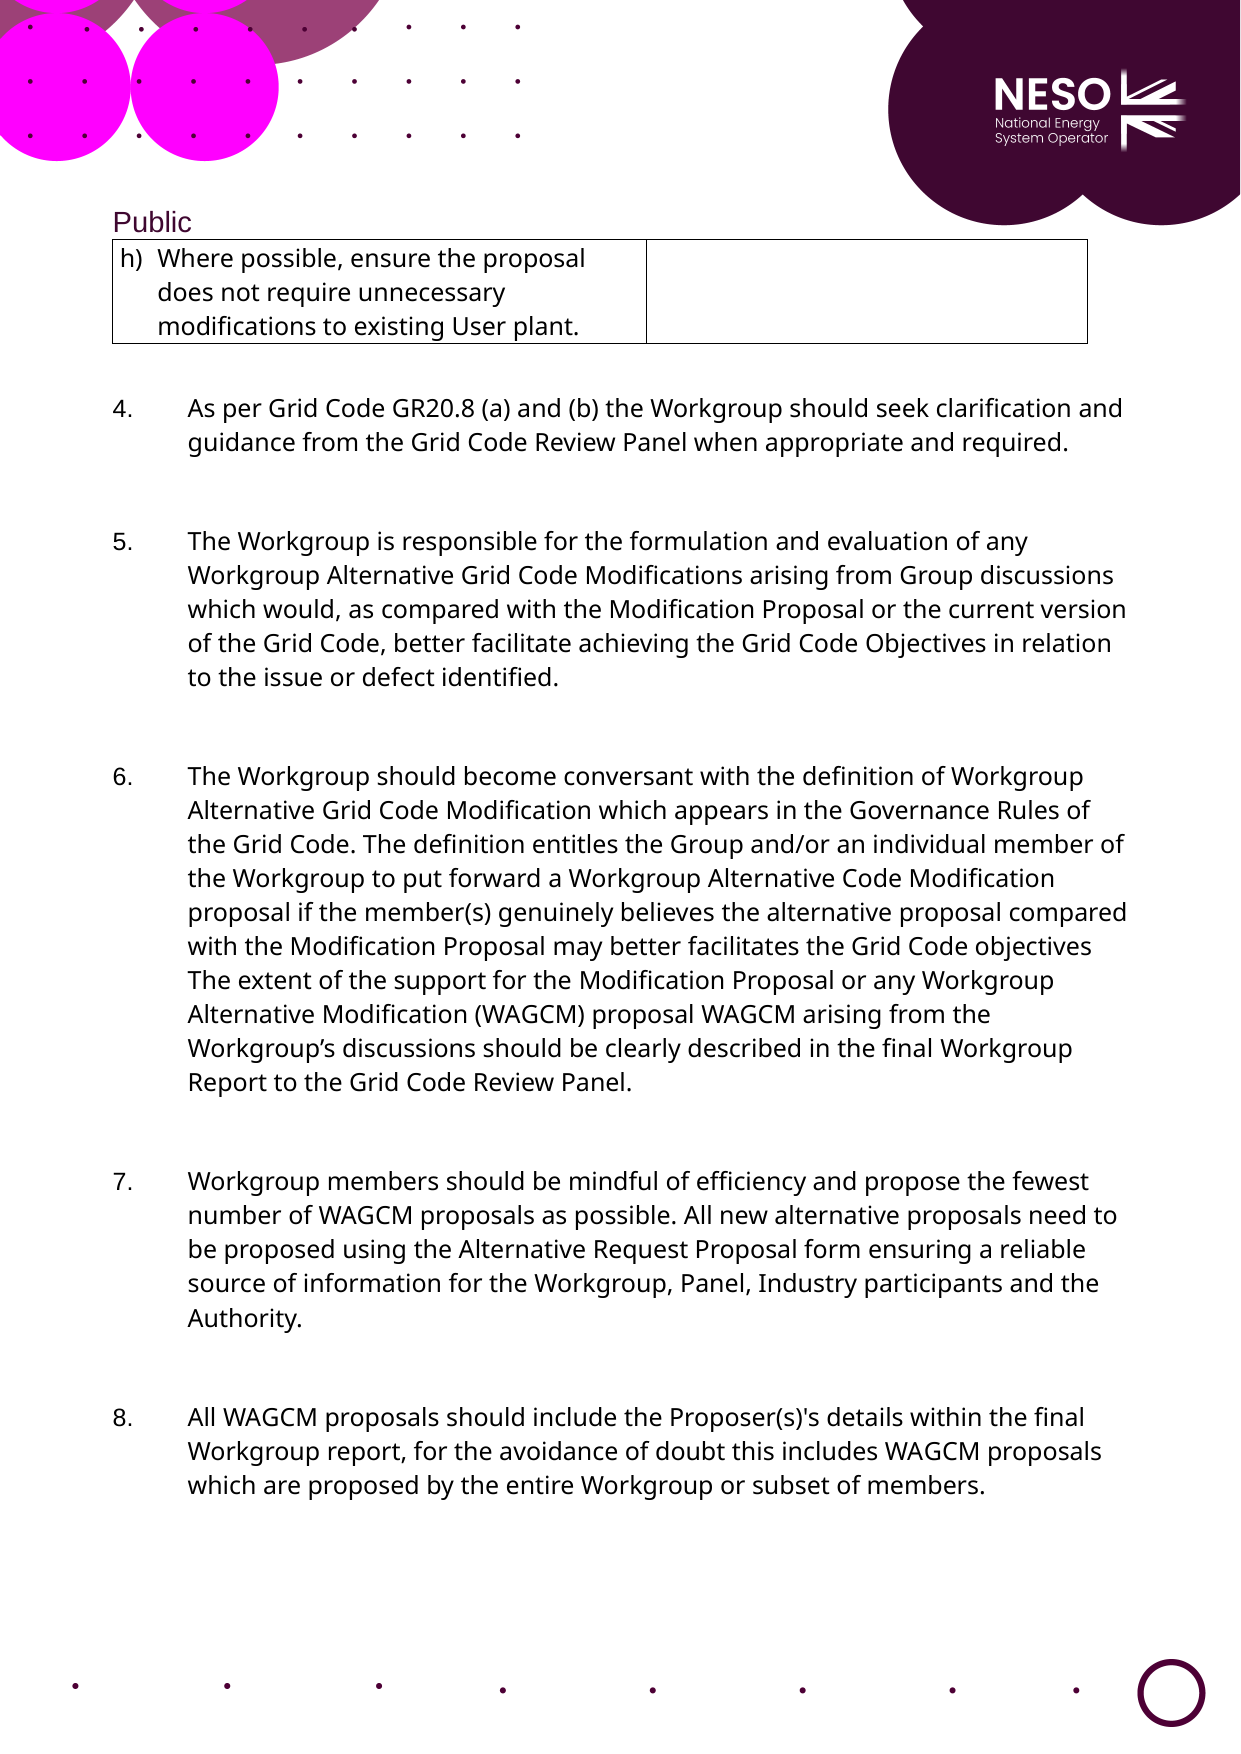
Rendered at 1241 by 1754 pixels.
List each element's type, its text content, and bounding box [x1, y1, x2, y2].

table_cell [647, 240, 1087, 343]
list As per Grid Code GR20.8 (a) and (b) the Workgroup should seek clarification and guidance from the Grid Code Review Panel when appropriate and required. [112, 390, 1128, 458]
list All WAGCM proposals should include the Proposer(s)'s details within the final Workgroup report, for the avoidance of doubt this includes WAGCM proposals which are proposed by the entire Workgroup or subset of members. [112, 1399, 1128, 1501]
list The Workgroup should become conversant with the definition of Workgroup Alternative Grid Code Modification which appears in the Governance Rules of the Grid Code. The definition entitles the Group and/or an individual member of the Workgroup to put forward a Workgroup Alternative Code Modification proposal if the member(s) genuinely believes the alternative proposal compared with the Modification Proposal may better facilitates the Grid Code objectives The extent of the support for the Modification Proposal or any Workgroup Alternative Modification (WAGCM) proposal WAGCM arising from the Workgroup’s discussions should be clearly described in the final Workgroup Report to the Grid Code Review Panel. [112, 758, 1128, 1099]
table_cell Where possible, ensure the proposal does not require unnecessary modifications to existing User plant. [113, 240, 646, 343]
list Workgroup members should be mindful of efficiency and propose the fewest number of WAGCM proposals as possible. All new alternative proposals need to be proposed using the Alternative Request Proposal form ensuring a reliable source of information for the Workgroup, Panel, Industry participants and the Authority. [112, 1164, 1128, 1334]
picture [0, 0, 1241, 1754]
list The Workgroup is responsible for the formulation and evaluation of any Workgroup Alternative Grid Code Modifications arising from Group discussions which would, as compared with the Modification Proposal or the current version of the Grid Code, better facilitate achieving the Grid Code Objectives in relation to the issue or defect identified. [112, 523, 1128, 693]
